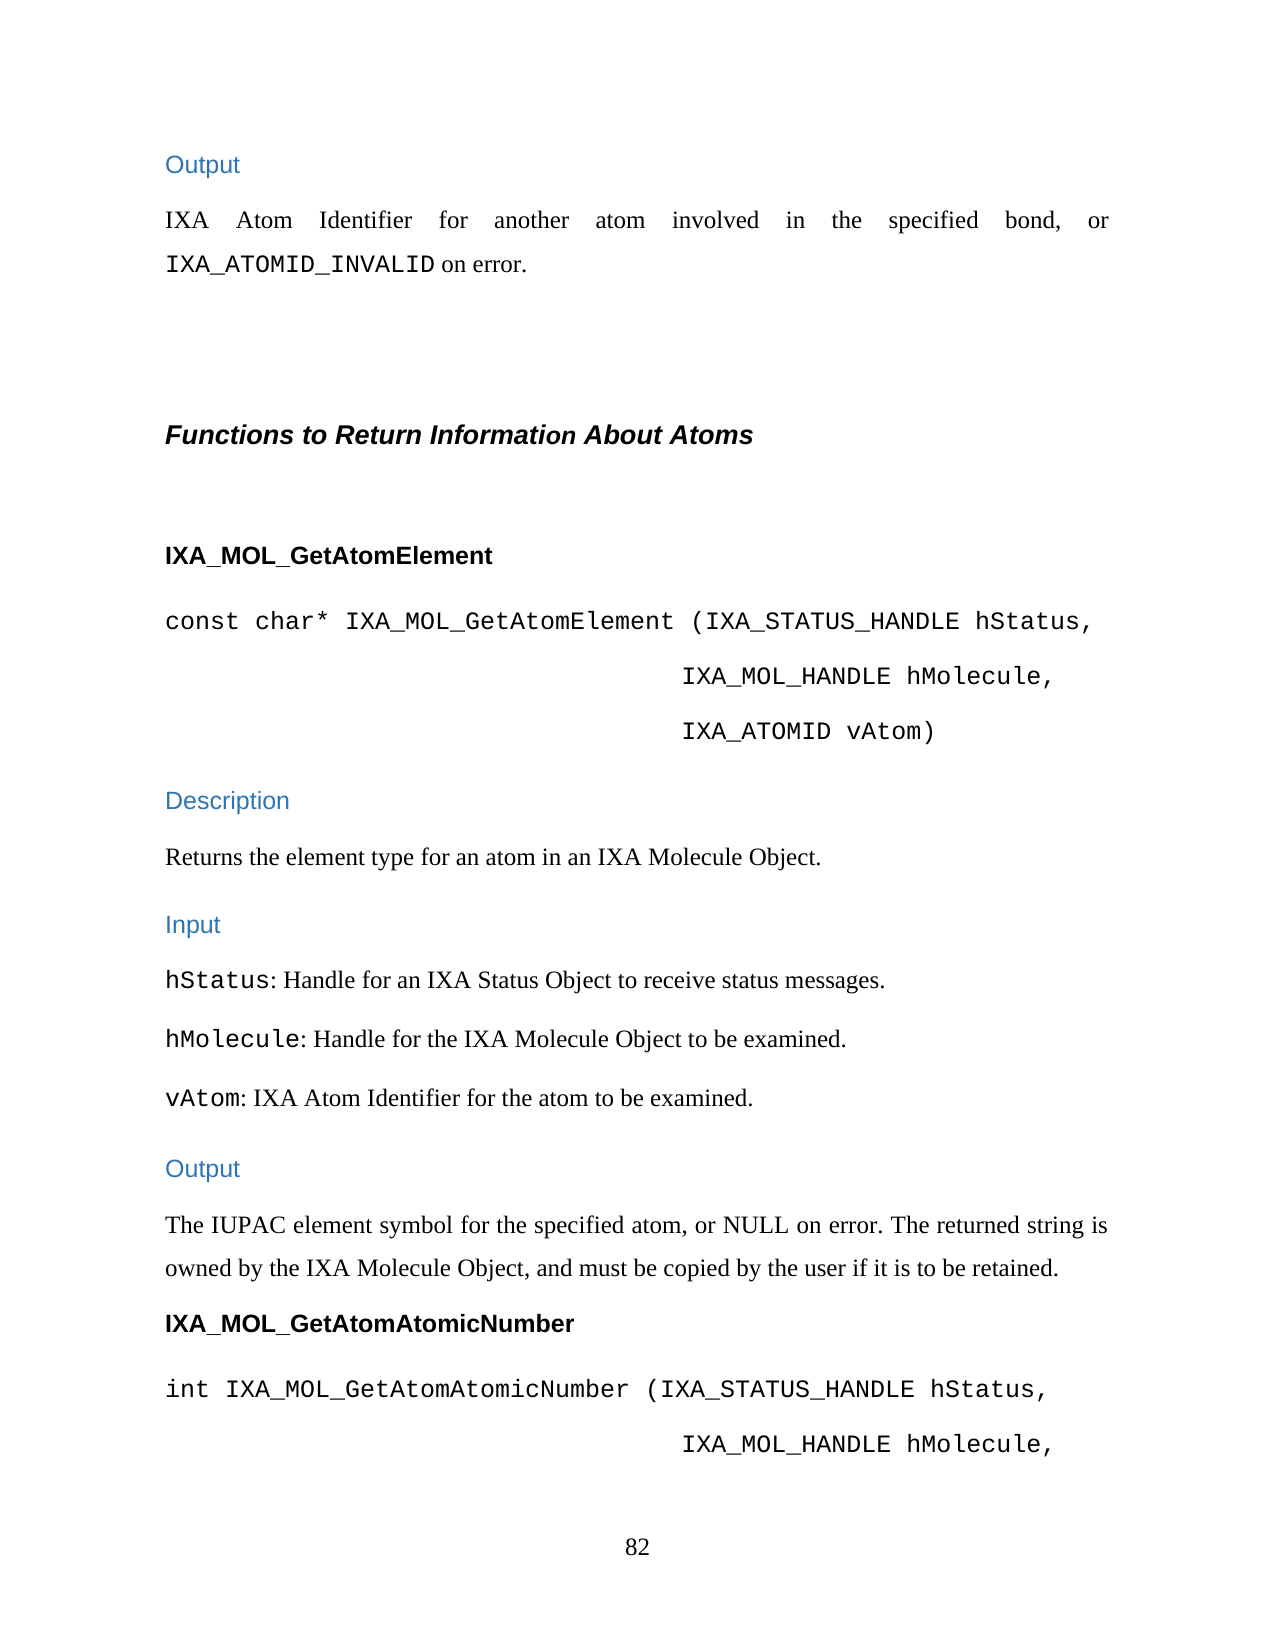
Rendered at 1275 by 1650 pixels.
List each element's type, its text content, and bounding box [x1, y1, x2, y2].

subtitle IXA_MOL_GetAtomElement [165, 541, 1110, 569]
text hStatus: Handle for an IXA Status Object to receive status messages. [165, 966, 1110, 996]
text hMolecule: Handle for the IXA Molecule Object to be examined. [165, 1024, 1110, 1055]
text int IXA_MOL_GetAtomAtomicNumber (IXA_STATUS_HANDLE hStatus, [165, 1377, 1110, 1405]
text IXA_MOL_HANDLE hMolecule, [681, 664, 1110, 692]
text IXA Atom Identifier for another atom involved in the specified bond, or IXA_ATOMID_INVALID on error. [165, 206, 1110, 279]
subtitle IXA_MOL_GetAtomAtomicNumber [165, 1309, 1110, 1337]
text vAtom: IXA Atom Identifier for the atom to be examined. [165, 1083, 1110, 1114]
text IXA_MOL_HANDLE hMolecule, [681, 1432, 1110, 1460]
subtitle Functions to Return Information About Atoms [165, 419, 1110, 450]
text IXA_ATOMID vAtom) [681, 719, 1110, 747]
subtitle Output [165, 150, 1110, 179]
text Returns the element type for an atom in an IXA Molecule Object. [165, 842, 1110, 871]
subtitle Input [165, 910, 1110, 939]
subtitle Output [165, 1154, 1110, 1183]
text The IUPAC element symbol for the specified atom, or NULL on error. The returned string is owned by the IXA Molecule Object, and must be copied by the user if it is to be retained. [165, 1210, 1110, 1282]
text const char* IXA_MOL_GetAtomElement (IXA_STATUS_HANDLE hStatus, [165, 609, 1110, 637]
subtitle Description [165, 786, 1110, 815]
